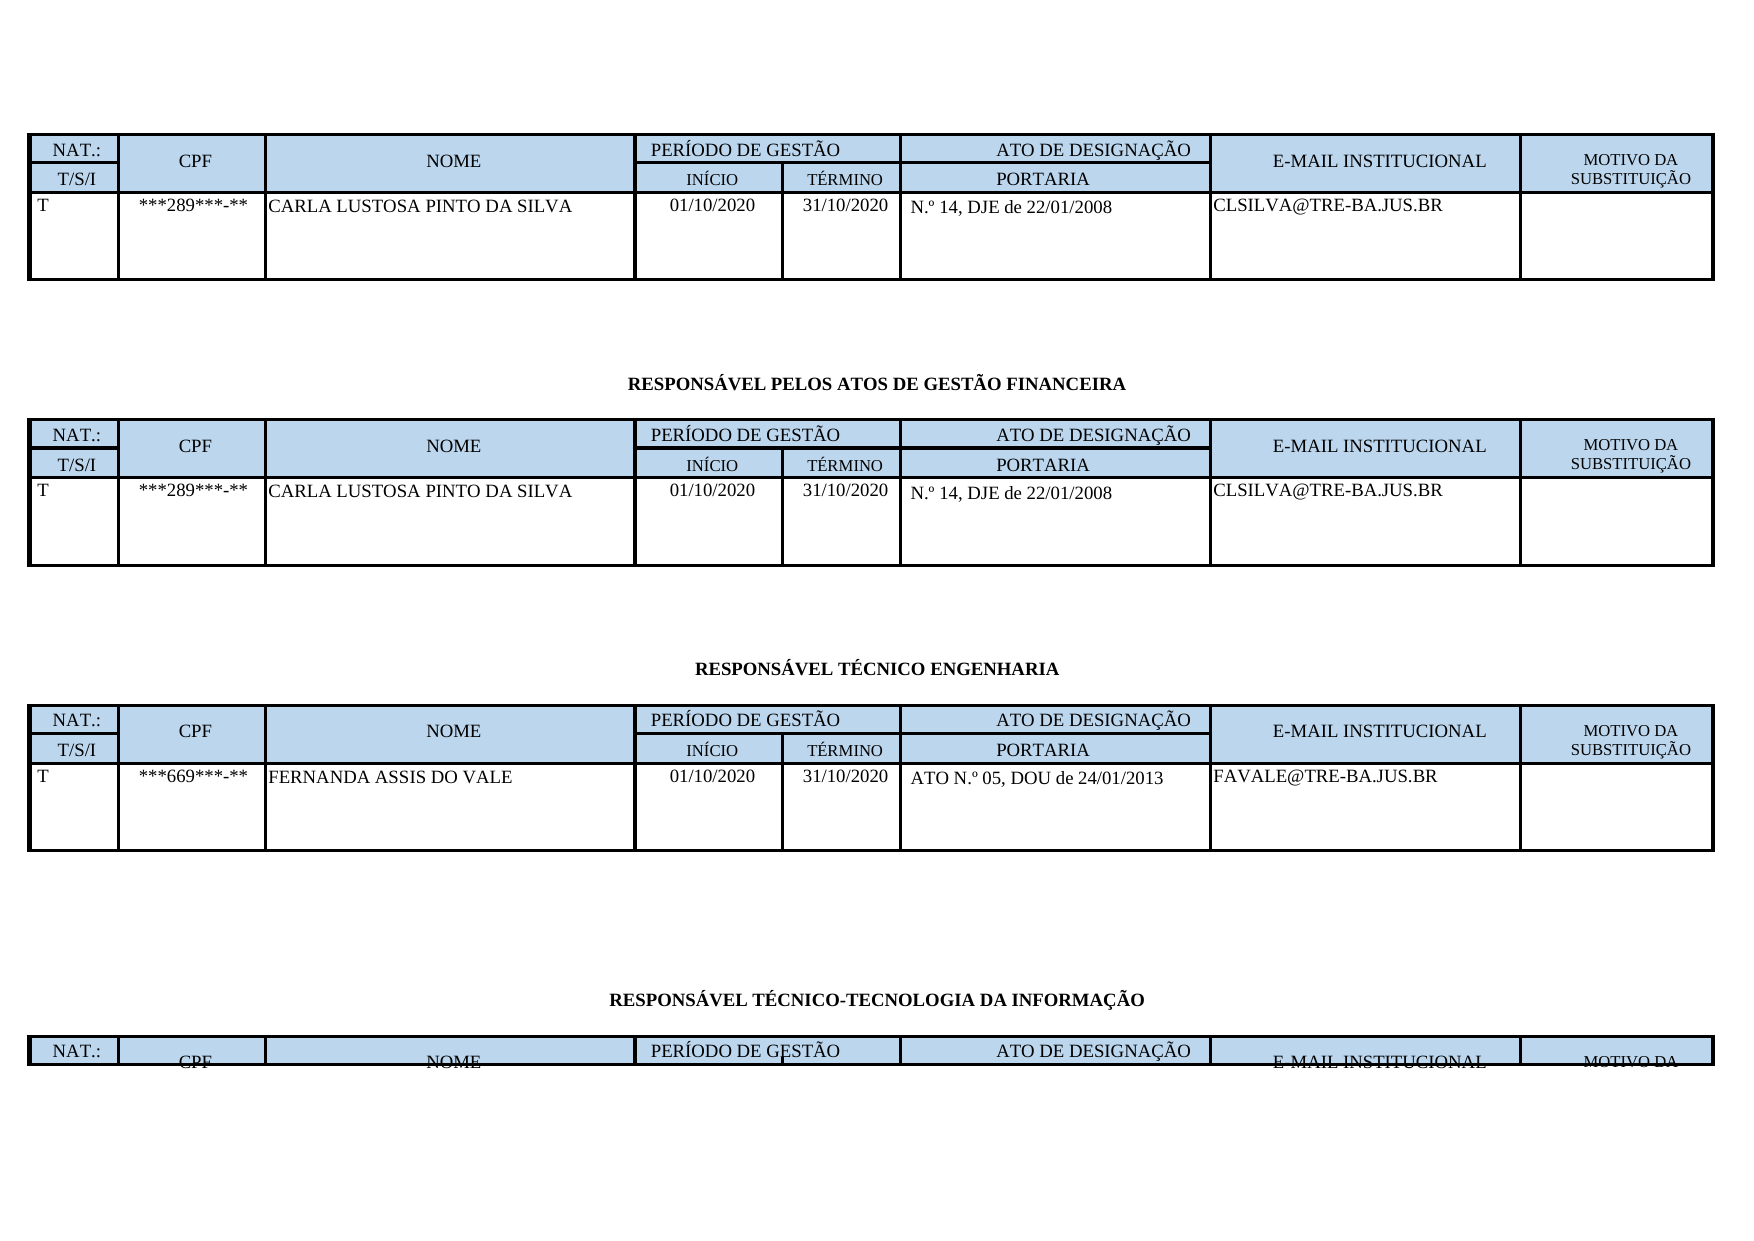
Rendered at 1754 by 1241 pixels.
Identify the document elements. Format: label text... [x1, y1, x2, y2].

table_header ATO DE DESIGNAÇÃO [902, 136, 1209, 161]
table_cell PORTARIA [902, 164, 1209, 191]
table_header E-MAIL INSTITUCIONAL [1212, 421, 1519, 476]
table_cell [1522, 765, 1711, 849]
table_header CPF [120, 707, 264, 762]
table_cell 01/10/2020 [637, 194, 781, 278]
table_header PERÍODO DE GESTÃO [637, 707, 899, 732]
table_header E-MAIL INSTITUCIONAL [1212, 707, 1519, 762]
table_header ATO DE DESIGNAÇÃO [902, 421, 1209, 446]
table_header ATO DE DESIGNAÇÃO [902, 1038, 1209, 1063]
text RESPONSÁVEL TÉCNICO-TECNOLOGIA DA INFORMAÇÃO [148, 989, 1606, 1011]
table_cell N.º 14, DJE de 22/01/2008 [902, 194, 1209, 278]
table_cell N.º 14, DJE de 22/01/2008 [902, 479, 1209, 564]
table_header MOTIVO DA SUBSTITUIÇÃO [1522, 707, 1711, 762]
table_cell CARLA LUSTOSA PINTO DA SILVA [267, 479, 633, 564]
table_cell CARLA LUSTOSA PINTO DA SILVA [267, 194, 633, 278]
table_cell FERNANDA ASSIS DO VALE [267, 765, 633, 849]
table_header NAT.: [32, 1038, 117, 1063]
table_cell TÉRMINO [784, 164, 899, 191]
table_header MOTIVO DA SUBSTITUIÇÃO [1522, 136, 1711, 191]
table_header NOME [267, 136, 633, 191]
table_cell PORTARIA [902, 735, 1209, 762]
table_header CPF [120, 1038, 264, 1063]
table_cell T [32, 765, 117, 849]
table_cell 31/10/2020 [784, 479, 899, 564]
table_cell 31/10/2020 [784, 194, 899, 278]
table_header PERÍODO DE GESTÃO [637, 136, 899, 161]
table_header NAT.: [32, 707, 117, 732]
table_header NOME [267, 1038, 633, 1063]
table_cell INÍCIO [637, 735, 781, 762]
table_cell [1522, 479, 1711, 564]
table_cell 01/10/2020 [637, 479, 781, 564]
table_cell ***669***-** [120, 765, 264, 849]
table_header E-MAIL INSTITUCIONAL [1212, 136, 1519, 191]
table_header PERÍODO DE GESTÃO [637, 1038, 899, 1063]
table_cell ATO N.º 05, DOU de 24/01/2013 [902, 765, 1209, 849]
table_header CPF [120, 136, 264, 191]
table_cell CLSILVA@TRE-BA.JUS.BR [1212, 194, 1519, 278]
table_cell T [32, 479, 117, 564]
table_cell T/S/I [32, 450, 117, 476]
table_header MOTIVO DA SUBSTITUIÇÃO [1522, 1038, 1711, 1063]
table_cell FAVALE@TRE-BA.JUS.BR [1212, 765, 1519, 849]
table_cell PORTARIA [902, 450, 1209, 476]
table_header E-MAIL INSTITUCIONAL [1212, 1038, 1519, 1063]
table_header ATO DE DESIGNAÇÃO [902, 707, 1209, 732]
table_header NAT.: [32, 136, 117, 161]
table_cell T/S/I [32, 164, 117, 191]
table_cell CLSILVA@TRE-BA.JUS.BR [1212, 479, 1519, 564]
text RESPONSÁVEL PELOS ATOS DE GESTÃO FINANCEIRA [148, 373, 1606, 394]
table_cell T/S/I [32, 735, 117, 762]
table_cell TÉRMINO [784, 450, 899, 476]
table_header CPF [120, 421, 264, 476]
table_cell 01/10/2020 [637, 765, 781, 849]
table_header NAT.: [32, 421, 117, 446]
table_header PERÍODO DE GESTÃO [637, 421, 899, 446]
text RESPONSÁVEL TÉCNICO ENGENHARIA [148, 658, 1606, 680]
table_header MOTIVO DA SUBSTITUIÇÃO [1522, 421, 1711, 476]
table_cell T [32, 194, 117, 278]
table_cell [1522, 194, 1711, 278]
table_cell INÍCIO [637, 164, 781, 191]
table_header NOME [267, 421, 633, 476]
table_cell ***289***-** [120, 479, 264, 564]
table_header NOME [267, 707, 633, 762]
table_cell 31/10/2020 [784, 765, 899, 849]
table_cell INÍCIO [637, 450, 781, 476]
table_cell TÉRMINO [784, 735, 899, 762]
table_cell ***289***-** [120, 194, 264, 278]
